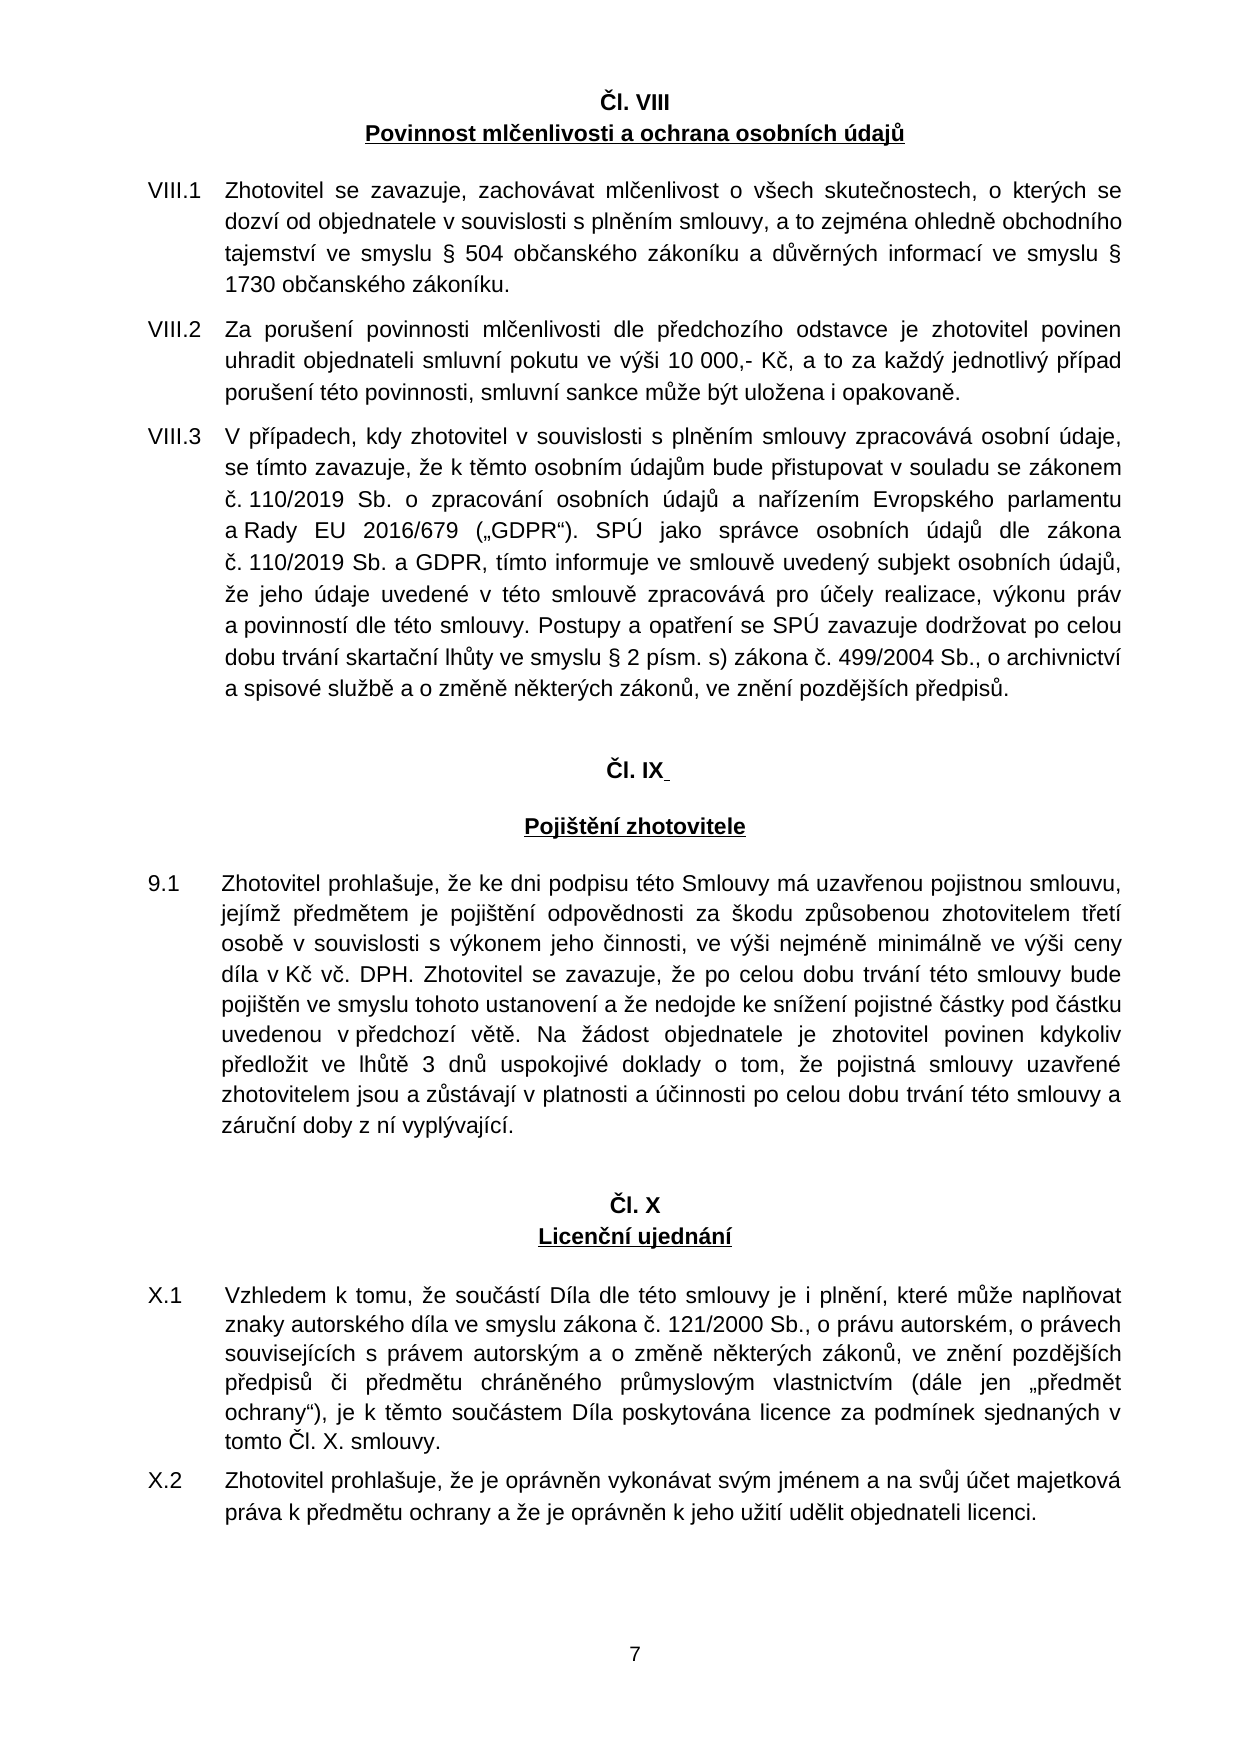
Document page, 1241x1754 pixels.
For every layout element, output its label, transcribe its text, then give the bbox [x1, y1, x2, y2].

list Zhotovitel prohlašuje, že je oprávněn vykonávat svým jménem a na svůj účet majetková práva k předmětu ochrany a že je oprávněn k jeho užití udělit objednateli licenci. [148, 1467, 1122, 1525]
list V případech, kdy zhotovitel v souvislosti s plněním smlouvy zpracovává osobní údaje, se tímto zavazuje, že k těmto osobním údajům bude přistupovat v souladu se zákonem č. 110/2019 Sb. o zpracování osobních údajů a nařízením Evropského parlamentu a Rady EU 2016/679 („GDPR“). SPÚ jako správce osobních údajů dle zákona č. 110/2019 Sb. a GDPR, tímto informuje ve smlouvě uvedený subjekt osobních údajů, že jeho údaje uvedené v této smlouvě zpracovává pro účely realizace, výkonu práv a povinností dle této smlouvy. Postupy a opatření se SPÚ zavazuje dodržovat po celou dobu trvání skartační lhůty ve smyslu § 2 písm. s) zákona č. 499/2004 Sb., o archivnictví a spisové službě a o změně některých zákonů, ve znění pozdějších předpisů. [148, 423, 1122, 702]
list Pojištění zhotovitele [148, 813, 1122, 840]
text Licenční ujednání [148, 1192, 1122, 1250]
list Zhotovitel se zavazuje, zachovávat mlčenlivost o všech skutečnostech, o kterých se dozví od objednatele v souvislosti s plněním smlouvy, a to zejména ohledně obchodního tajemství ve smyslu § 504 občanského zákoníku a důvěrných informací ve smyslu § 1730 občanského zákoníku. [148, 177, 1122, 298]
list Za porušení povinnosti mlčenlivosti dle předchozího odstavce je zhotovitel povinen uhradit objednateli smluvní pokutu ve výši 10 000,- Kč, a to za každý jednotlivý případ porušení této povinnosti, smluvní sankce může být uložena i opakovaně. [148, 316, 1122, 405]
list Vzhledem k tomu, že součástí Díla dle této smlouvy je i plnění, které může naplňovat znaky autorského díla ve smyslu zákona č. 121/2000 Sb., o právu autorském, o právech souvisejících s právem autorským a o změně některých zákonů, ve znění pozdějších předpisů či předmětu chráněného průmyslovým vlastnictvím (dále jen „předmět ochrany“), je k těmto součástem Díla poskytována licence za podmínek sjednaných v tomto čl. X. smlouvy. [148, 1280, 1122, 1455]
text Povinnost mlčenlivosti a ochrana osobních údajů [148, 89, 1122, 147]
text 9.1 Zhotovitel prohlašuje, že ke dni podpisu této Smlouvy má uzavřenou pojistnou smlouvu, jejímž předmětem je pojištění odpovědnosti za škodu způsobenou zhotovitelem třetí osobě v souvislosti s výkonem jeho činnosti, ve výši nejméně minimálně ve výši ceny díla v Kč vč. DPH. Zhotovitel se zavazuje, že po celou dobu trvání této smlouvy bude pojištěn ve smyslu tohoto ustanovení a že nedojde ke snížení pojistné částky pod částku uvedenou v předchozí větě. Na žádost objednatele je zhotovitel povinen kdykoliv předložit ve lhůtě 3 dnů uspokojivé doklady o tom, že pojistná smlouvy uzavřené zhotovitelem jsou a zůstávají v platnosti a účinnosti po celou dobu trvání této smlouvy a záruční doby z ní vyplývající. [148, 870, 1122, 1138]
